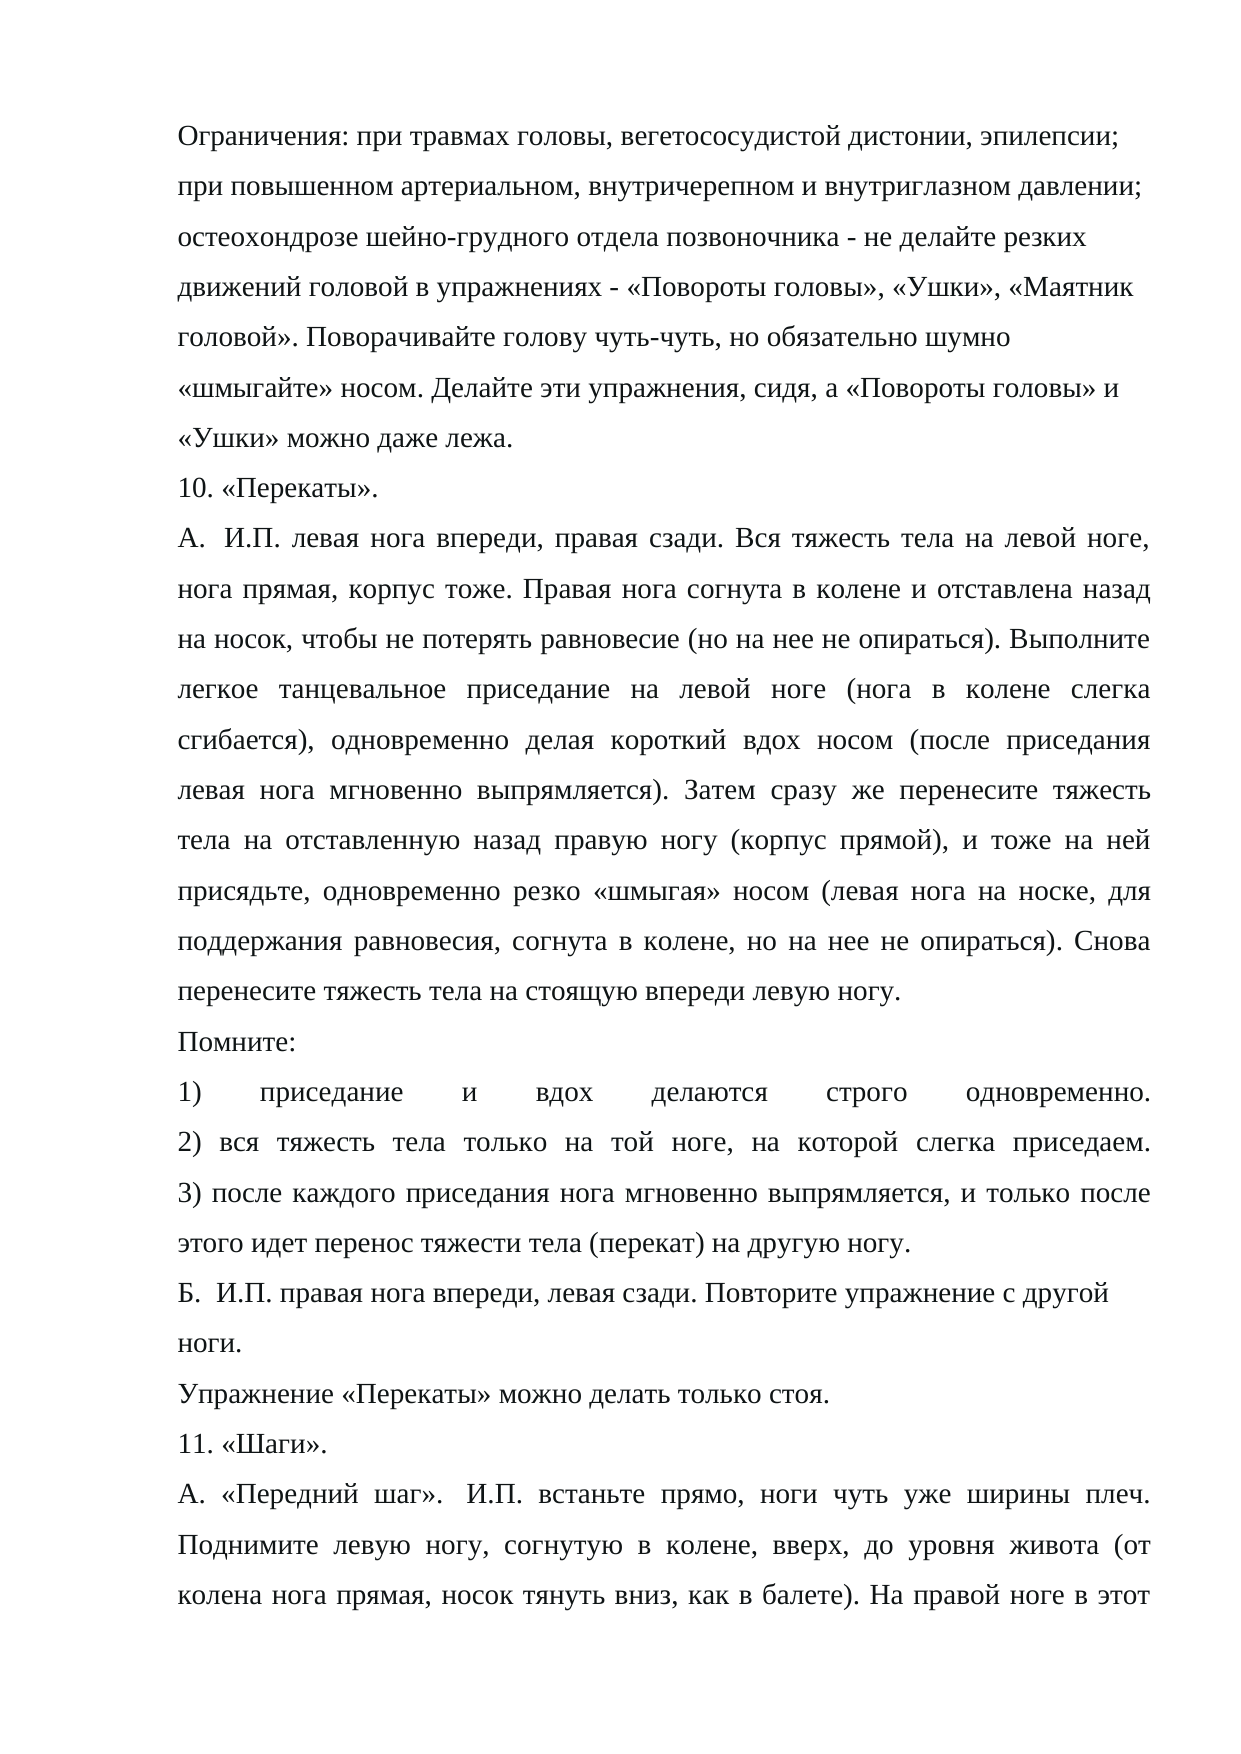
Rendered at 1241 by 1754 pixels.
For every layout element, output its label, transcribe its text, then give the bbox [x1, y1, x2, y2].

text Ограничения: при травмах головы, вегетососудистой дистонии, эпилепсии; при повышенном артериальном, внутричерепном и внутриглазном давлении; остеохондрозе шейно-грудного отдела позвоночника - не делайте резких движений головой в упражнениях - «Повороты головы», «Ушки», «Маятник головой». Поворачивайте голову чуть-чуть, но обязательно шумно «шмыгайте» носом. Делайте эти упражнения, сидя, а «Повороты головы» и «Ушки» можно даже лежа. 10. «Перекаты». [177, 118, 1152, 504]
text Б. И.П. правая нога впереди, левая сзади. Повторите упражнение с другой ноги. Упражнение «Перекаты» можно делать только стоя. 11. «Шаги». [177, 1275, 1152, 1460]
text Помните: 1) приседание и вдох делаются строго одновременно. 2) вся тяжесть тела только на той ноге, на которой слегка приседаем. 3) после каждого приседания нога мгновенно выпрямляется, и только после этого идет перенос тяжести тела (перекат) на другую ногу. [177, 1024, 1152, 1258]
text А. И.П. левая нога впереди, правая сзади. Вся тяжесть тела на левой ноге, нога прямая, корпус тоже. Правая нога согнута в колене и отставлена назад на носок, чтобы не потерять равновесие (но на нее не опираться). Выполните легкое танцевальное приседание на левой ноге (нога в колене слегка сгибается), одновременно делая короткий вдох носом (после приседания левая нога мгновенно выпрямляется). Затем сразу же перенесите тяжесть тела на отставленную назад правую ногу (корпус прямой), и тоже на ней присядьте, одновременно резко «шмыгая» носом (левая нога на носке, для поддержания равновесия, согнута в колене, но на нее не опираться). Снова перенесите тяжесть тела на стоящую впереди левую ногу. [177, 521, 1152, 1007]
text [177, 1477, 1152, 1611]
